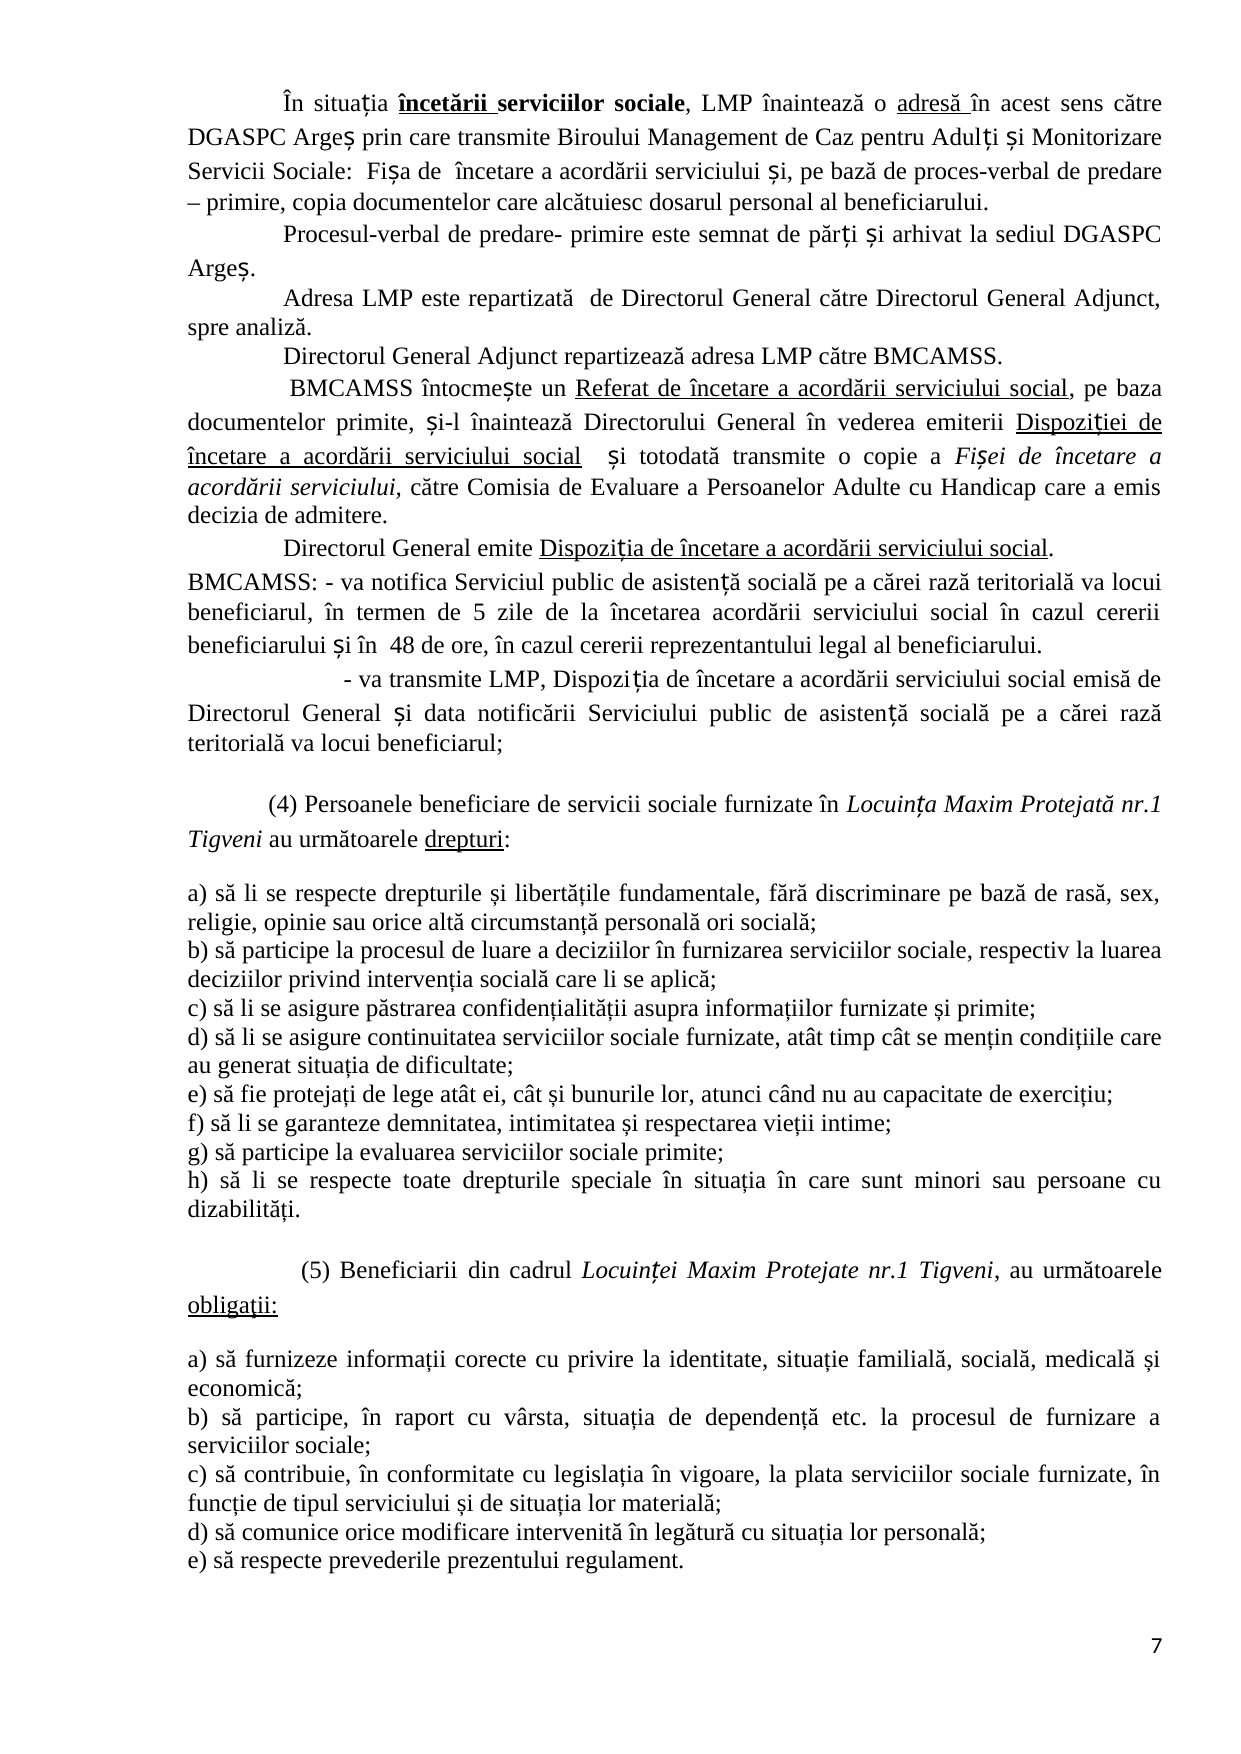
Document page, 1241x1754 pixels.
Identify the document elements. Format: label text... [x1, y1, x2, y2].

text d) să li se asigure continuitatea serviciilor sociale furnizate, atât timp cât se mențin condițiile care au generat situația de dificultate; [187, 1022, 1162, 1079]
text În situația încetării serviciilor sociale, LMP înaintează o adresă în acest sens către DGASPC Argeș prin care transmite Biroului Management de Caz pentru Adulți și Monitorizare Servicii Sociale: Fișa de încetare a acordării serviciului și, pe bază de proces-verbal de predare – primire, copia documentelor care alcătuiesc dosarul personal al beneficiarului. [187, 84, 1162, 215]
text a) să li se respecte drepturile și libertățile fundamentale, fără discriminare pe bază de rasă, sex, religie, opinie sau orice altă circumstanță personală ori socială; [187, 878, 1162, 936]
text b) să participe, în raport cu vârsta, situația de dependență etc. la procesul de furnizare a serviciilor sociale; [187, 1402, 1162, 1459]
text g) să participe la evaluarea serviciilor sociale primite; [187, 1137, 1162, 1166]
text a) să furnizeze informații corecte cu privire la identitate, situație familială, socială, medicală și economică; [187, 1344, 1162, 1402]
text e) să respecte prevederile prezentului regulament. [187, 1545, 1162, 1574]
text h) să li se respecte toate drepturile speciale în situația în care sunt minori sau persoane cu dizabilități. [187, 1166, 1162, 1223]
text d) să comunice orice modificare intervenită în legătură cu situația lor personală; [187, 1517, 1162, 1545]
text c) să contribuie, în conformitate cu legislația în vigoare, la plata serviciilor sociale furnizate, în funcție de tipul serviciului și de situația lor materială; [187, 1459, 1162, 1517]
text Procesul-verbal de predare- primire este semnat de părți și arhivat la sediul DGASPC Argeș. [187, 215, 1162, 283]
text BMCAMSS întocmește un Referat de încetare a acordării serviciului social, pe baza documentelor primite, și-l înaintează Directorului General în vederea emiterii Dispoziției de încetare a acordării serviciului social și totodată transmite o copie a Fișei de încetare a acordării serviciului, către Comisia de Evaluare a Persoanelor Adulte cu Handicap care a emis decizia de admitere. [187, 370, 1162, 529]
text Directorul General Adjunct repartizează adresa LMP către BMCAMSS. [187, 341, 1162, 370]
text Adresa LMP este repartizată de Directorul General către Directorul General Adjunct, spre analiză. [187, 283, 1162, 341]
text (5) Beneficiarii din cadrul Locuinței Maxim Protejate nr.1 Tigveni, au următoarele obligaţii: [187, 1252, 1162, 1319]
text Directorul General emite Dispoziția de încetare a acordării serviciului social. [187, 529, 1162, 563]
text f) să li se garanteze demnitatea, intimitatea și respectarea vieții intime; [187, 1108, 1162, 1137]
text - va transmite LMP, Dispoziția de încetare a acordării serviciului social emisă de Directorul General și data notificării Serviciului public de asistență socială pe a cărei rază teritorială va locui beneficiarul; [187, 660, 1162, 757]
text BMCAMSS: - va notifica Serviciul public de asistență socială pe a cărei rază teritorială va locui beneficiarul, în termen de 5 zile de la încetarea acordării serviciului social în cazul cererii beneficiarului și în 48 de ore, în cazul cererii reprezentantului legal al beneficiarului. [187, 563, 1162, 660]
text (4) Persoanele beneficiare de servicii sociale furnizate în Locuința Maxim Protejată nr.1 Tigveni au următoarele drepturi: [187, 786, 1162, 853]
text e) să fie protejați de lege atât ei, cât și bunurile lor, atunci când nu au capacitate de exercițiu; [187, 1079, 1162, 1108]
text c) să li se asigure păstrarea confidențialității asupra informațiilor furnizate și primite; [187, 993, 1162, 1022]
text b) să participe la procesul de luare a deciziilor în furnizarea serviciilor sociale, respectiv la luarea deciziilor privind intervenția socială care li se aplică; [187, 936, 1162, 993]
